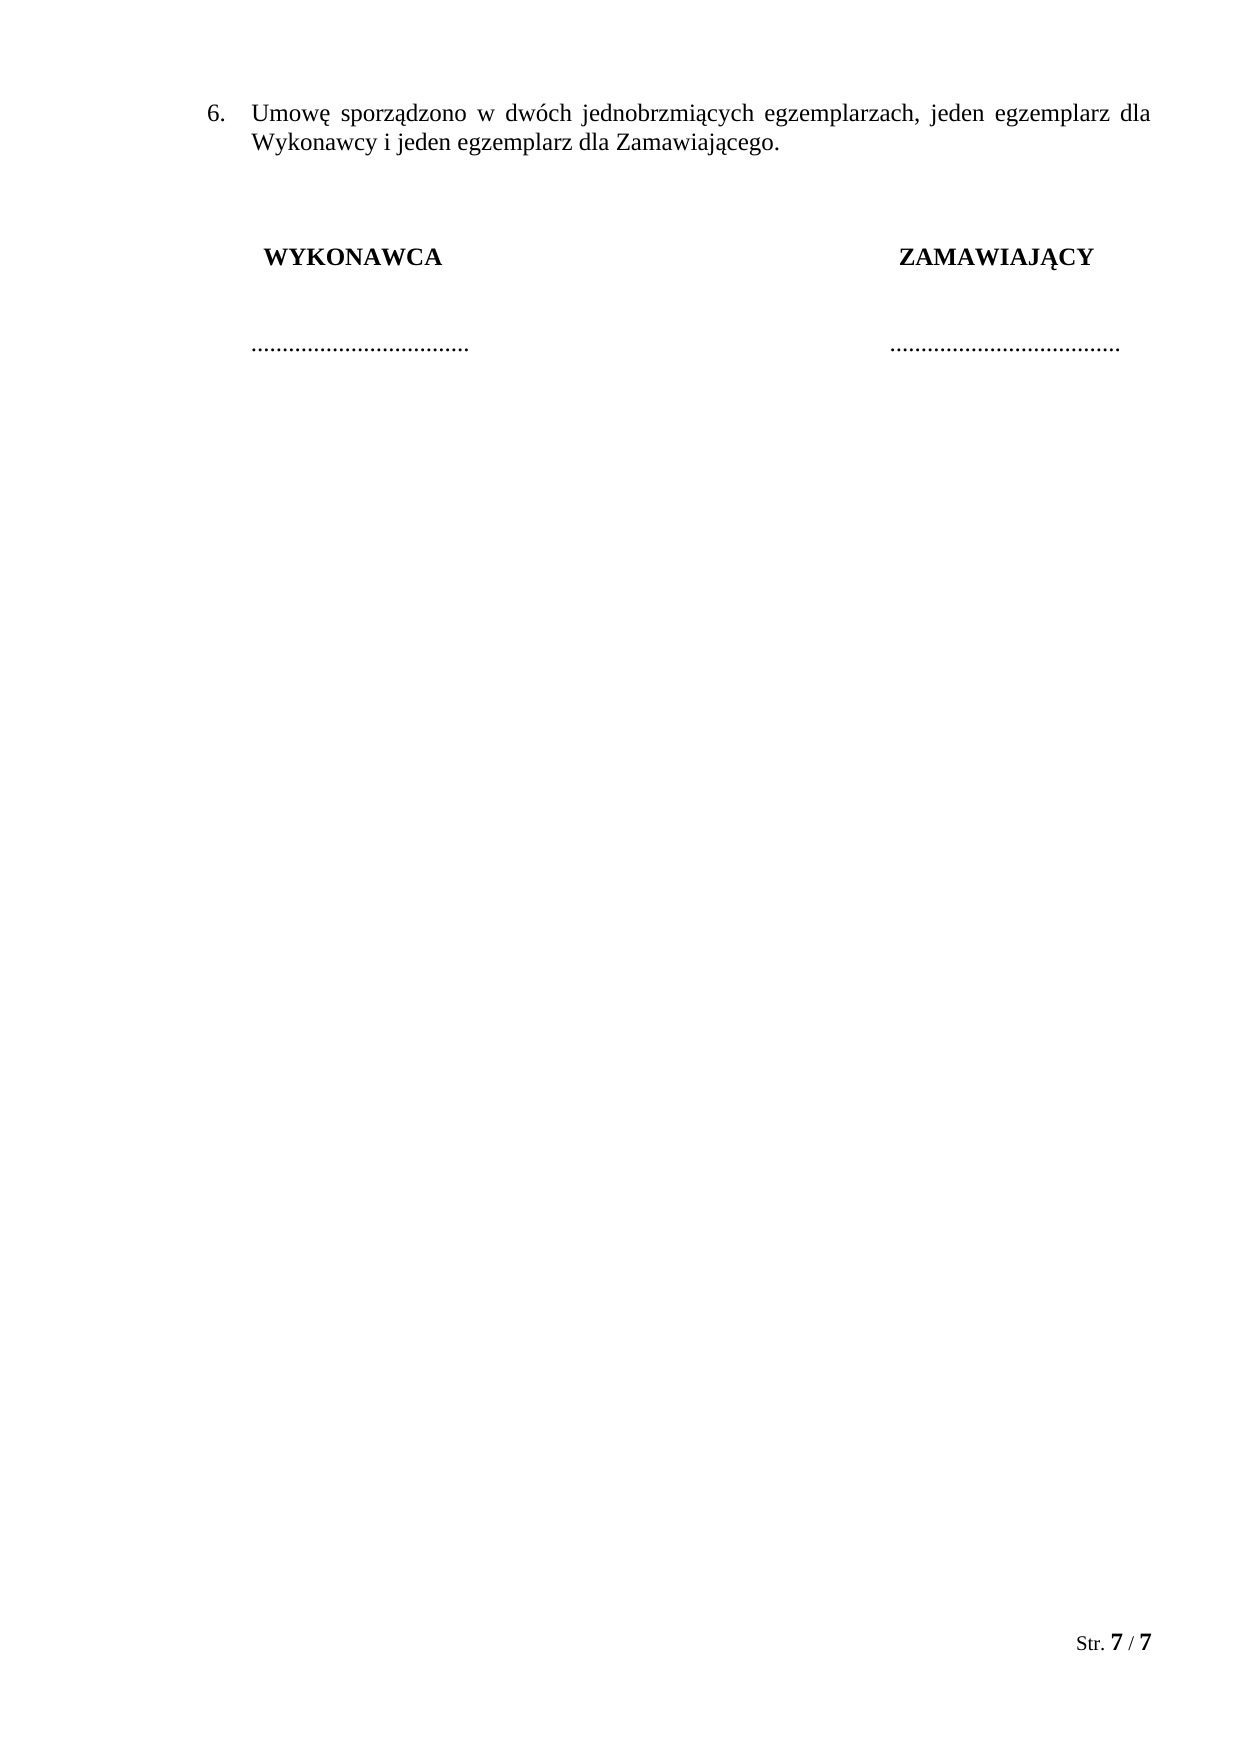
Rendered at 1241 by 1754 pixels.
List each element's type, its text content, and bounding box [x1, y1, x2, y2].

list Umowę sporządzono w dwóch jednobrzmiących egzemplarzach, jeden egzemplarz dla Wykonawcy i jeden egzemplarz dla Zamawiającego. [207, 98, 1152, 155]
text WYKONAWCA ZAMAWIAJĄCY [207, 242, 1152, 270]
text ................................... ..................................... [207, 328, 1152, 357]
